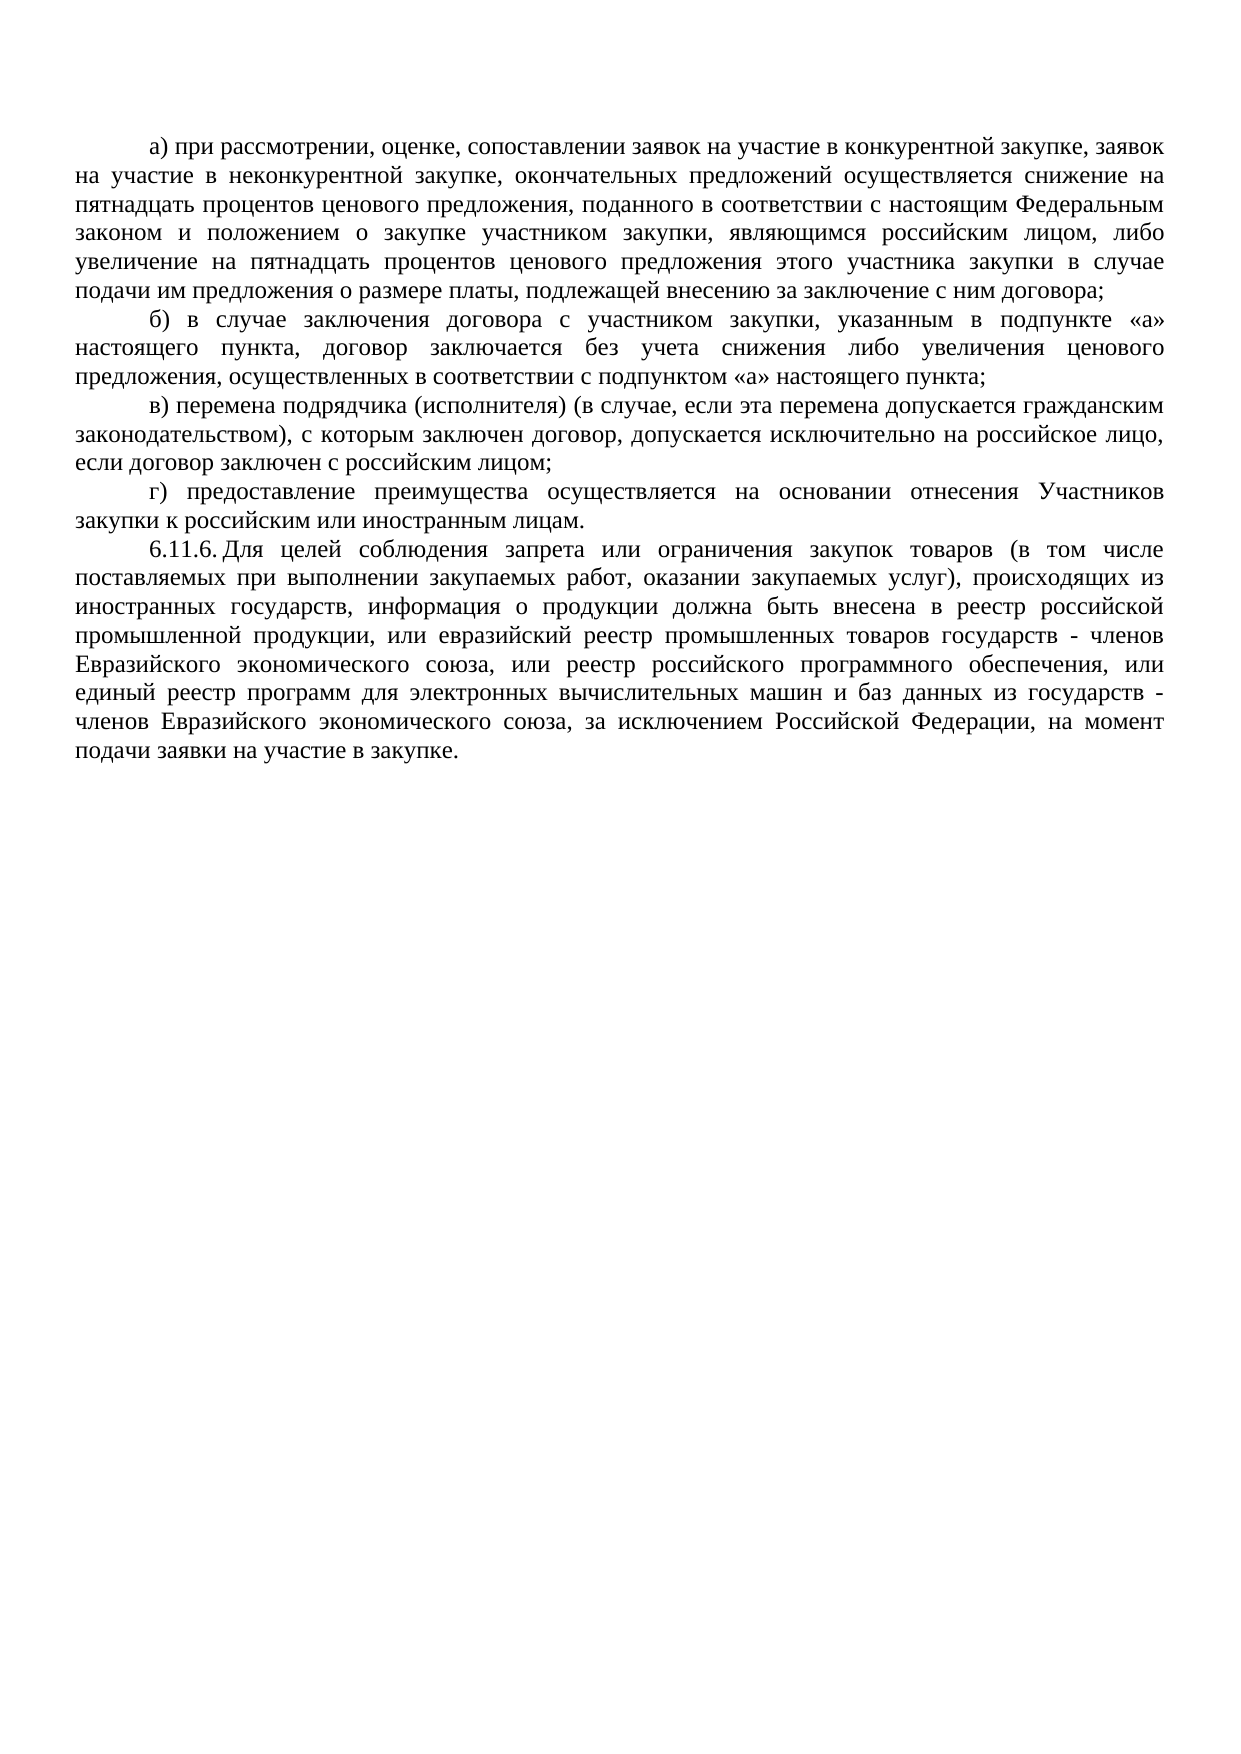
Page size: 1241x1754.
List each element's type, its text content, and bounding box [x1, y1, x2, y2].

text г) предоставление преимущества осуществляется на основании отнесения Участников закупки к российским или иностранным лицам. [75, 476, 1165, 534]
text а) при рассмотрении, оценке, сопоставлении заявок на участие в конкурентной закупке, заявок на участие в неконкурентной закупке, окончательных предложений осуществляется снижение на пятнадцать процентов ценового предложения, поданного в соответствии с настоящим Федеральным законом и положением о закупке участником закупки, являющимся российским лицом, либо увеличение на пятнадцать процентов ценового предложения этого участника закупки в случае подачи им предложения о размере платы, подлежащей внесению за заключение с ним договора; [75, 131, 1165, 304]
text б) в случае заключения договора с участником закупки, указанным в подпункте «а» настоящего пункта, договор заключается без учета снижения либо увеличения ценового предложения, осуществленных в соответствии с подпунктом «а» настоящего пункта; [75, 304, 1165, 390]
text в) перемена подрядчика (исполнителя) (в случае, если эта перемена допускается гражданским законодательством), с которым заключен договор, допускается исключительно на российское лицо, если договор заключен с российским лицом; [75, 390, 1165, 476]
list Для целей соблюдения запрета или ограничения закупок товаров (в том числе поставляемых при выполнении закупаемых работ, оказании закупаемых услуг), происходящих из иностранных государств, информация о продукции должна быть внесена в реестр российской промышленной продукции, или евразийский реестр промышленных товаров государств - членов Евразийского экономического союза, или реестр российского программного обеспечения, или единый реестр программ для электронных вычислительных машин и баз данных из государств - членов Евразийского экономического союза, за исключением Российской Федерации, на момент подачи заявки на участие в закупке. [75, 534, 1165, 764]
